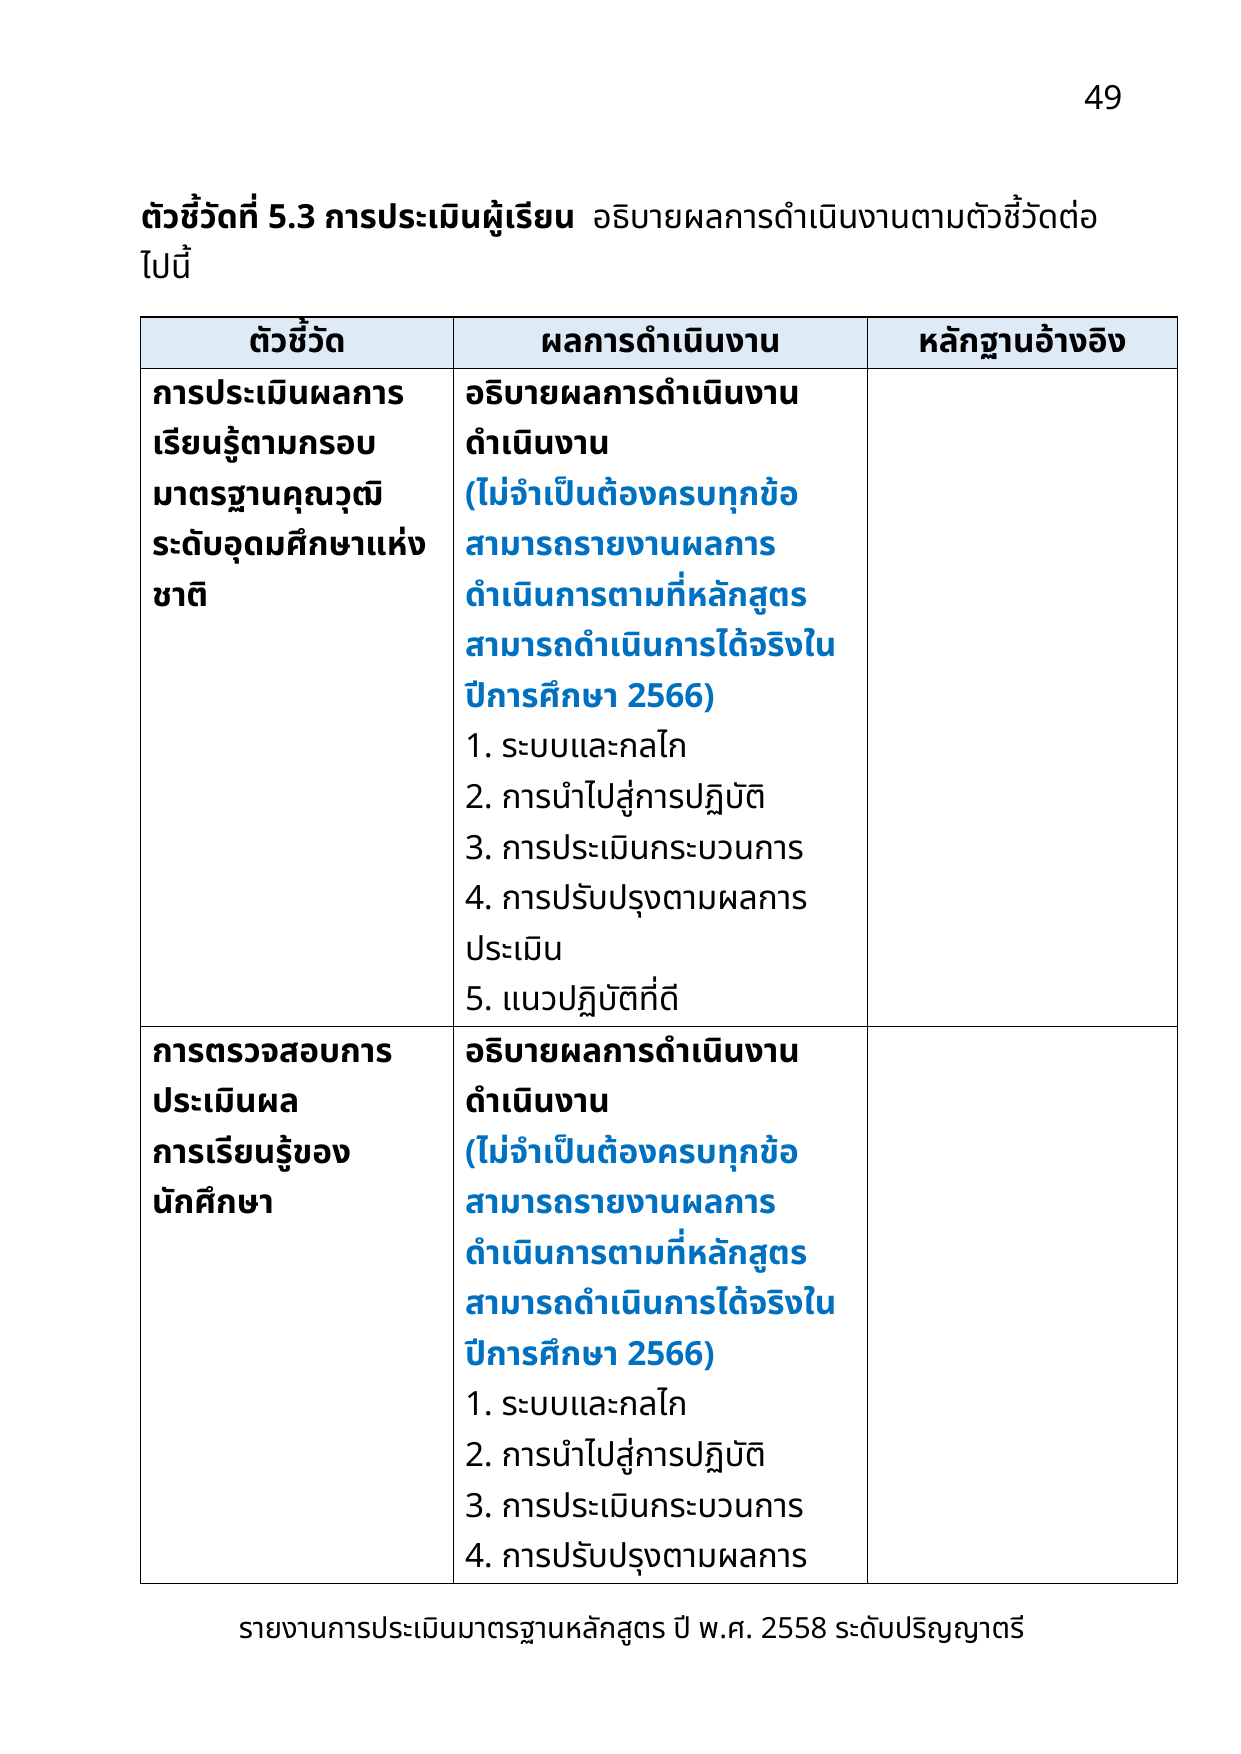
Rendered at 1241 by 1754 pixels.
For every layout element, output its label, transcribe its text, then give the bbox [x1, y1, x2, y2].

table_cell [141, 1027, 453, 1583]
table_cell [454, 1027, 867, 1583]
table_header ผลการดำเนินงาน [454, 318, 867, 368]
table_cell [868, 1027, 1177, 1583]
table_cell [868, 369, 1177, 1026]
table_header ตัวชี้วัด [141, 318, 453, 368]
table_cell การประเมินผลการเรียนรู้ตามกรอบมาตรฐานคุณวุฒิระดับอุดมศึกษาแห่งชาติ [141, 369, 453, 1026]
text ตัวชี้วัดที่ 5.3 การประเมินผู้เรียน อธิบายผลการดำเนินงานตามตัวชี้วัดต่อไปนี้ [141, 193, 1122, 294]
table_header หลักฐานอ้างอิง [868, 318, 1177, 368]
